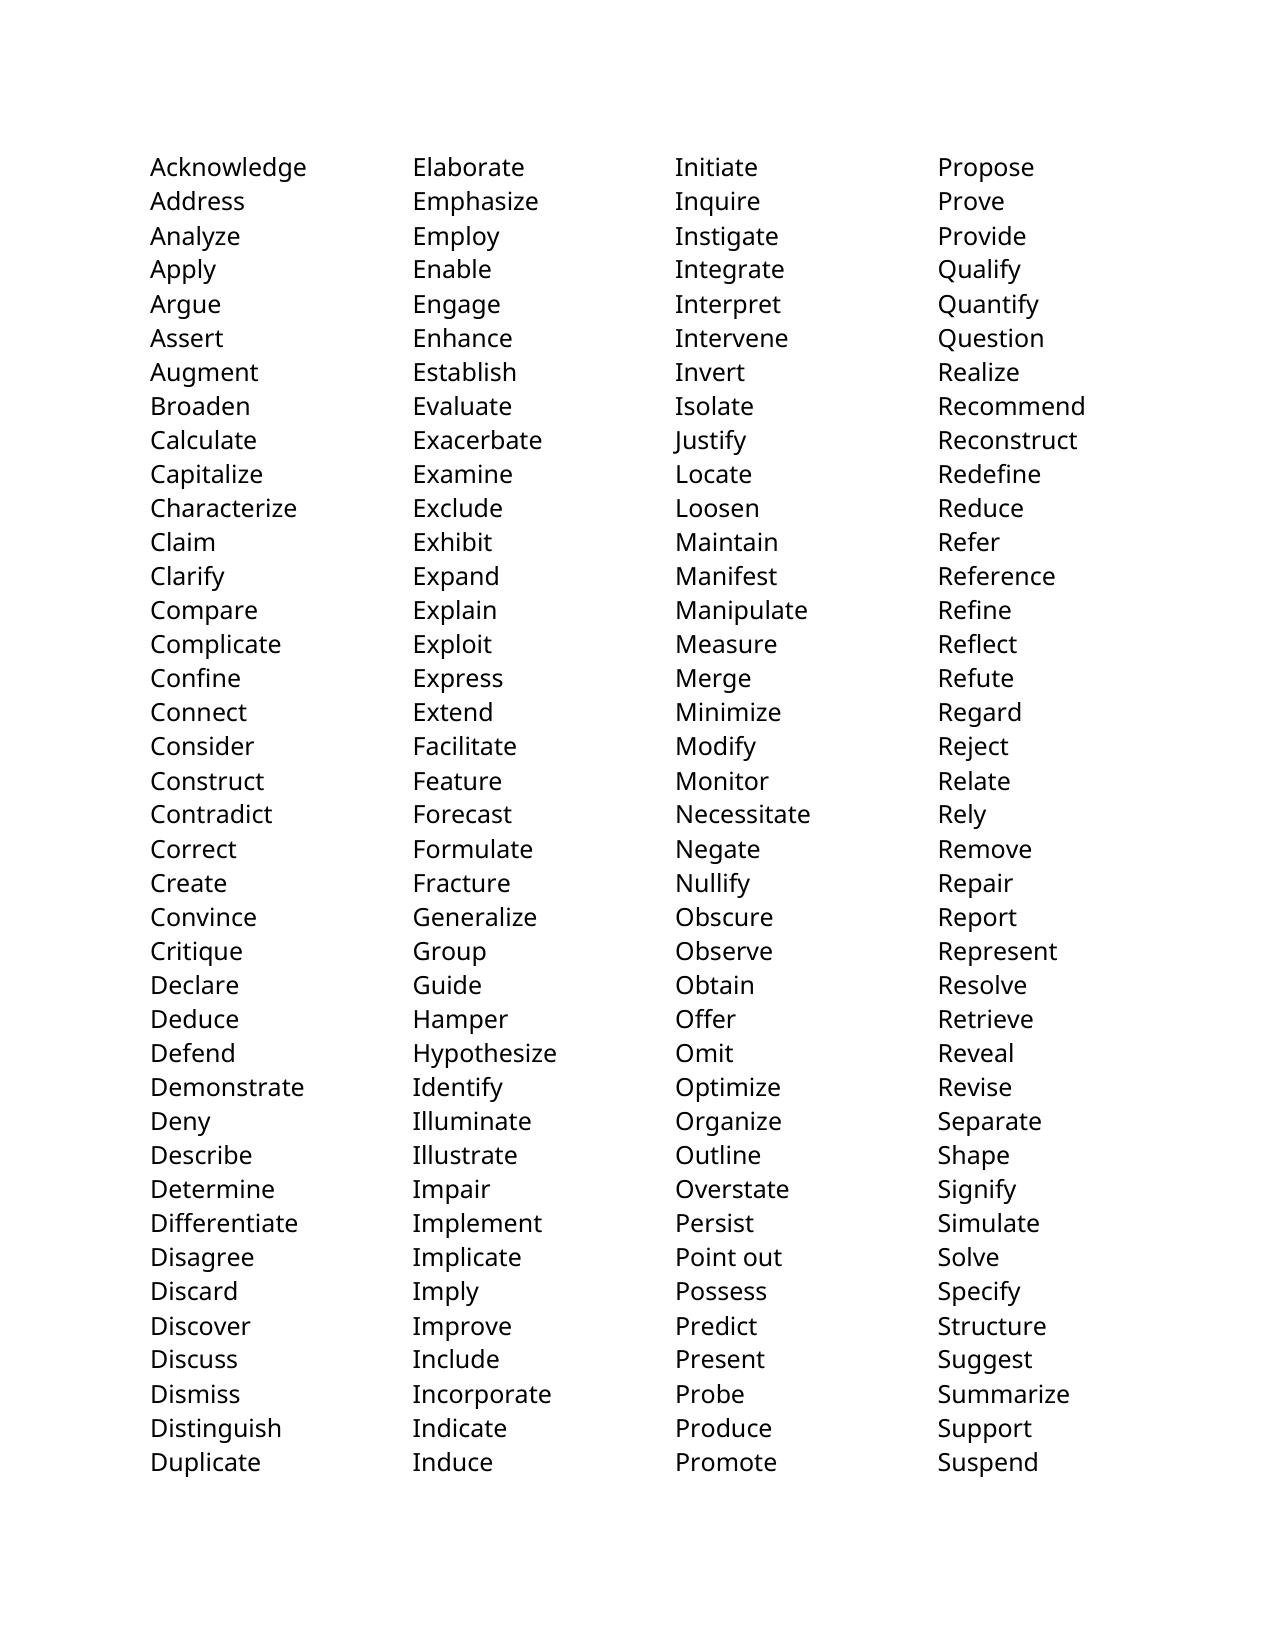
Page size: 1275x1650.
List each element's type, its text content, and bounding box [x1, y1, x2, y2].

text Create [150, 865, 337, 899]
text Refute [937, 661, 1125, 695]
text Differentiate [150, 1206, 337, 1240]
text Negate [675, 831, 862, 865]
text Offer [675, 1002, 862, 1036]
text Hypothesize [412, 1036, 600, 1070]
text Confine [150, 661, 337, 695]
text Demonstrate [150, 1070, 337, 1104]
text Forecast [412, 797, 600, 831]
text Identify [412, 1070, 600, 1104]
text Implement [412, 1206, 600, 1240]
text Propose [937, 150, 1125, 184]
text Feature [412, 763, 600, 797]
text Incorporate [412, 1376, 600, 1410]
text Retrieve [937, 1002, 1125, 1036]
text Present [675, 1342, 862, 1376]
text Nullify [675, 865, 862, 899]
text Suspend [937, 1444, 1125, 1478]
text Complicate [150, 627, 337, 661]
text Summarize [937, 1376, 1125, 1410]
text Outline [675, 1138, 862, 1172]
text Interpret [675, 286, 862, 320]
text Imply [412, 1274, 600, 1308]
text Resolve [937, 967, 1125, 1002]
text Capitalize [150, 457, 337, 491]
text Illustrate [412, 1138, 600, 1172]
text Indicate [412, 1410, 600, 1444]
text Critique [150, 933, 337, 967]
text Analyze [150, 218, 337, 252]
text Discover [150, 1308, 337, 1342]
text Acknowledge [150, 150, 337, 184]
text Repair [937, 865, 1125, 899]
text Reject [937, 729, 1125, 763]
text Include [412, 1342, 600, 1376]
text Formulate [412, 831, 600, 865]
text Minimize [675, 695, 862, 729]
text Evaluate [412, 388, 600, 422]
text Defend [150, 1036, 337, 1070]
text Generalize [412, 899, 600, 933]
text Inquire [675, 184, 862, 218]
text Calculate [150, 422, 337, 457]
text Determine [150, 1172, 337, 1206]
text Organize [675, 1104, 862, 1138]
text Construct [150, 763, 337, 797]
text Deny [150, 1104, 337, 1138]
text Regard [937, 695, 1125, 729]
text Shape [937, 1138, 1125, 1172]
text Discard [150, 1274, 337, 1308]
text Report [937, 899, 1125, 933]
text Possess [675, 1274, 862, 1308]
text Intervene [675, 320, 862, 354]
text Correct [150, 831, 337, 865]
text Explain [412, 593, 600, 627]
text Invert [675, 354, 862, 388]
text Measure [675, 627, 862, 661]
text Establish [412, 354, 600, 388]
text Provide [937, 218, 1125, 252]
text Quantify [937, 286, 1125, 320]
text Exploit [412, 627, 600, 661]
text Compare [150, 593, 337, 627]
text Broaden [150, 388, 337, 422]
text Describe [150, 1138, 337, 1172]
text Realize [937, 354, 1125, 388]
text Examine [412, 457, 600, 491]
text Guide [412, 967, 600, 1002]
text Monitor [675, 763, 862, 797]
text Discuss [150, 1342, 337, 1376]
text Implicate [412, 1240, 600, 1274]
text Necessitate [675, 797, 862, 831]
text Optimize [675, 1070, 862, 1104]
text Separate [937, 1104, 1125, 1138]
text Hamper [412, 1002, 600, 1036]
text Facilitate [412, 729, 600, 763]
text Refine [937, 593, 1125, 627]
text Question [937, 320, 1125, 354]
text Reflect [937, 627, 1125, 661]
text Clarify [150, 559, 337, 593]
text Probe [675, 1376, 862, 1410]
text Promote [675, 1444, 862, 1478]
text Deduce [150, 1002, 337, 1036]
text Rely [937, 797, 1125, 831]
text Integrate [675, 252, 862, 286]
text Address [150, 184, 337, 218]
text Distinguish [150, 1410, 337, 1444]
text Duplicate [150, 1444, 337, 1478]
text Manifest [675, 559, 862, 593]
text Reduce [937, 491, 1125, 525]
text Locate [675, 457, 862, 491]
text Justify [675, 422, 862, 457]
text Consider [150, 729, 337, 763]
text Qualify [937, 252, 1125, 286]
text Enhance [412, 320, 600, 354]
text Fracture [412, 865, 600, 899]
text Elaborate [412, 150, 600, 184]
text Produce [675, 1410, 862, 1444]
text Connect [150, 695, 337, 729]
text Modify [675, 729, 862, 763]
text Omit [675, 1036, 862, 1070]
text Engage [412, 286, 600, 320]
text Remove [937, 831, 1125, 865]
text Prove [937, 184, 1125, 218]
text Expand [412, 559, 600, 593]
text Isolate [675, 388, 862, 422]
text Reconstruct [937, 422, 1125, 457]
text Exacerbate [412, 422, 600, 457]
text Claim [150, 525, 337, 559]
text Observe [675, 933, 862, 967]
text Merge [675, 661, 862, 695]
text Augment [150, 354, 337, 388]
text Illuminate [412, 1104, 600, 1138]
text Emphasize [412, 184, 600, 218]
text Represent [937, 933, 1125, 967]
text Persist [675, 1206, 862, 1240]
text Predict [675, 1308, 862, 1342]
text Characterize [150, 491, 337, 525]
text Refer [937, 525, 1125, 559]
text Exhibit [412, 525, 600, 559]
text Declare [150, 967, 337, 1002]
text Manipulate [675, 593, 862, 627]
text Express [412, 661, 600, 695]
text Suggest [937, 1342, 1125, 1376]
text Argue [150, 286, 337, 320]
text Apply [150, 252, 337, 286]
text Obscure [675, 899, 862, 933]
text Solve [937, 1240, 1125, 1274]
text Relate [937, 763, 1125, 797]
text Contradict [150, 797, 337, 831]
text Revise [937, 1070, 1125, 1104]
text Disagree [150, 1240, 337, 1274]
text Simulate [937, 1206, 1125, 1240]
text Structure [937, 1308, 1125, 1342]
text Improve [412, 1308, 600, 1342]
text Employ [412, 218, 600, 252]
text Initiate [675, 150, 862, 184]
text Point out [675, 1240, 862, 1274]
text Assert [150, 320, 337, 354]
text Convince [150, 899, 337, 933]
text Group [412, 933, 600, 967]
text Reference [937, 559, 1125, 593]
text Dismiss [150, 1376, 337, 1410]
text Exclude [412, 491, 600, 525]
text Instigate [675, 218, 862, 252]
text Extend [412, 695, 600, 729]
text Induce [412, 1444, 600, 1478]
text Specify [937, 1274, 1125, 1308]
text Impair [412, 1172, 600, 1206]
text Overstate [675, 1172, 862, 1206]
text Reveal [937, 1036, 1125, 1070]
text Enable [412, 252, 600, 286]
text Obtain [675, 967, 862, 1002]
text Signify [937, 1172, 1125, 1206]
text Redefine [937, 457, 1125, 491]
text Maintain [675, 525, 862, 559]
text Loosen [675, 491, 862, 525]
text Support [937, 1410, 1125, 1444]
text Recommend [937, 388, 1125, 422]
